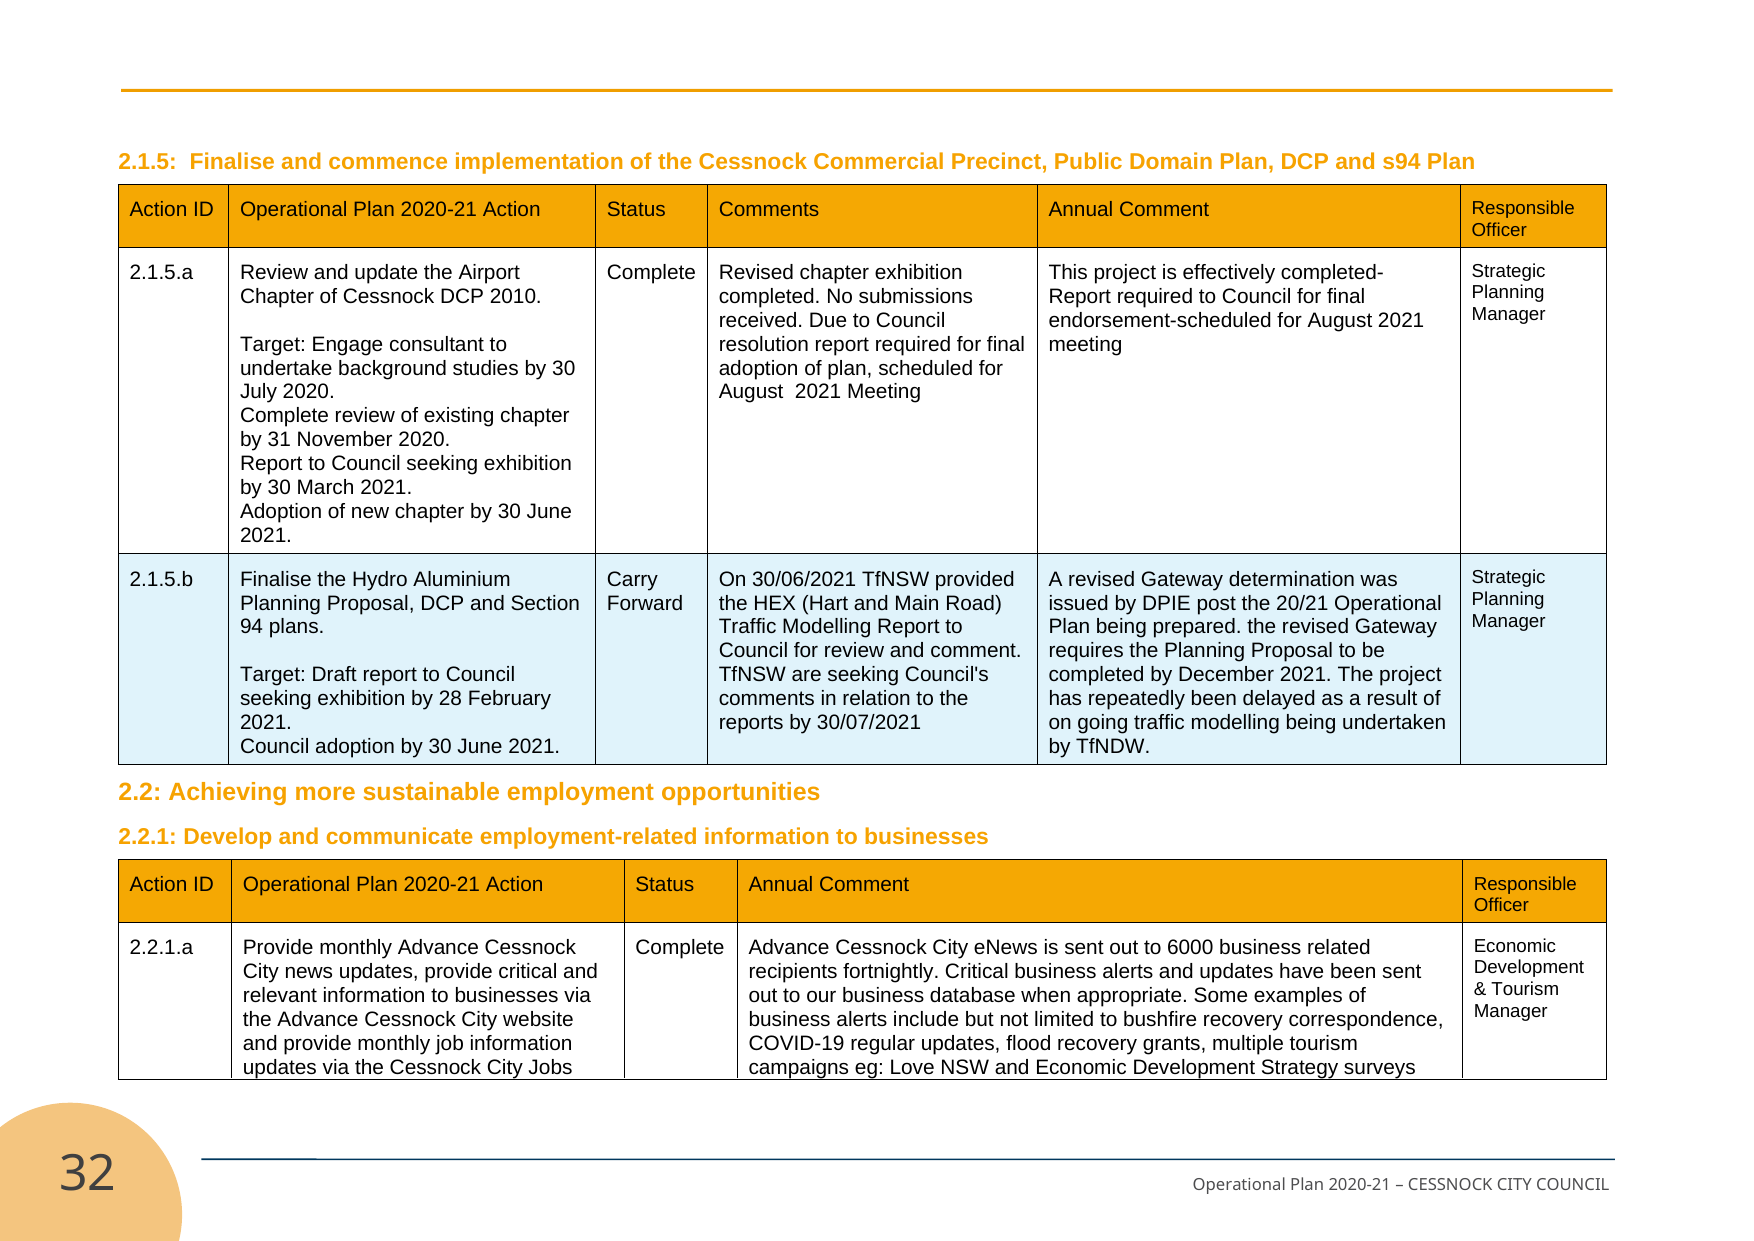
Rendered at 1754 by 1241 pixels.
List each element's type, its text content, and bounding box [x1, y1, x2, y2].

table_cell Finalise the Hydro Aluminium Planning Proposal, DCP and Section 94 plans. Target: Draft report to Council seeking exhibition by 28 February 2021. Council adoption by 30 June 2021. [229, 554, 595, 764]
table_cell Economic Development & Tourism Manager [1463, 923, 1606, 1078]
subtitle 2.1.5: Finalise and commence implementation of the Cessnock Commercial Precinct, Public Domain Plan, DCP and s94 Plan [118, 148, 1606, 174]
table_header Action ID [119, 860, 231, 922]
table_cell This project is effectively completed- Report required to Council for final endorsement-scheduled for August 2021 meeting [1038, 248, 1460, 553]
subtitle 2.2: Achieving more sustainable employment opportunities [118, 777, 1606, 806]
table_cell 2.1.5.b [119, 554, 228, 764]
table_header Status [596, 185, 707, 247]
table_cell 2.1.5.a [119, 248, 228, 553]
table_cell Complete [596, 248, 707, 553]
table_cell Carry Forward [596, 554, 707, 764]
table_cell Strategic Planning Manager [1461, 554, 1606, 764]
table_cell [232, 923, 624, 1078]
table_cell Complete [625, 923, 737, 1078]
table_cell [738, 923, 1462, 1078]
table_header Operational Plan 2020-21 Action [229, 185, 595, 247]
subtitle 2.2.1: Develop and communicate employment-related information to businesses [118, 823, 1606, 849]
table_cell On 30/06/2021 TfNSW provided the HEX (Hart and Main Road) Traffic Modelling Report to Council for review and comment. TfNSW are seeking Council's comments in relation to the reports by 30/07/2021 [708, 554, 1037, 764]
table_header Responsible Officer [1463, 860, 1606, 922]
table_header Annual Comment [1038, 185, 1460, 247]
table_header Annual Comment [738, 860, 1462, 922]
table_header Status [625, 860, 737, 922]
table_header Responsible Officer [1461, 185, 1606, 247]
table_cell A revised Gateway determination was issued by DPIE post the 20/21 Operational Plan being prepared. the revised Gateway requires the Planning Proposal to be completed by December 2021. The project has repeatedly been delayed as a result of on going traffic modelling being undertaken by TfNDW. [1038, 554, 1460, 764]
table_header Operational Plan 2020-21 Action [232, 860, 624, 922]
table_header Comments [708, 185, 1037, 247]
table_cell Review and update the Airport Chapter of Cessnock DCP 2010. Target: Engage consultant to undertake background studies by 30 July 2020. Complete review of existing chapter by 31 November 2020. Report to Council seeking exhibition by 30 March 2021. Adoption of new chapter by 30 June 2021. [229, 248, 595, 553]
table_cell Strategic Planning Manager [1461, 248, 1606, 553]
table_header Action ID [119, 185, 228, 247]
table_cell Revised chapter exhibition completed. No submissions received. Due to Council resolution report required for final adoption of plan, scheduled for August 2021 Meeting [708, 248, 1037, 553]
table_cell 2.2.1.a [119, 923, 231, 1078]
